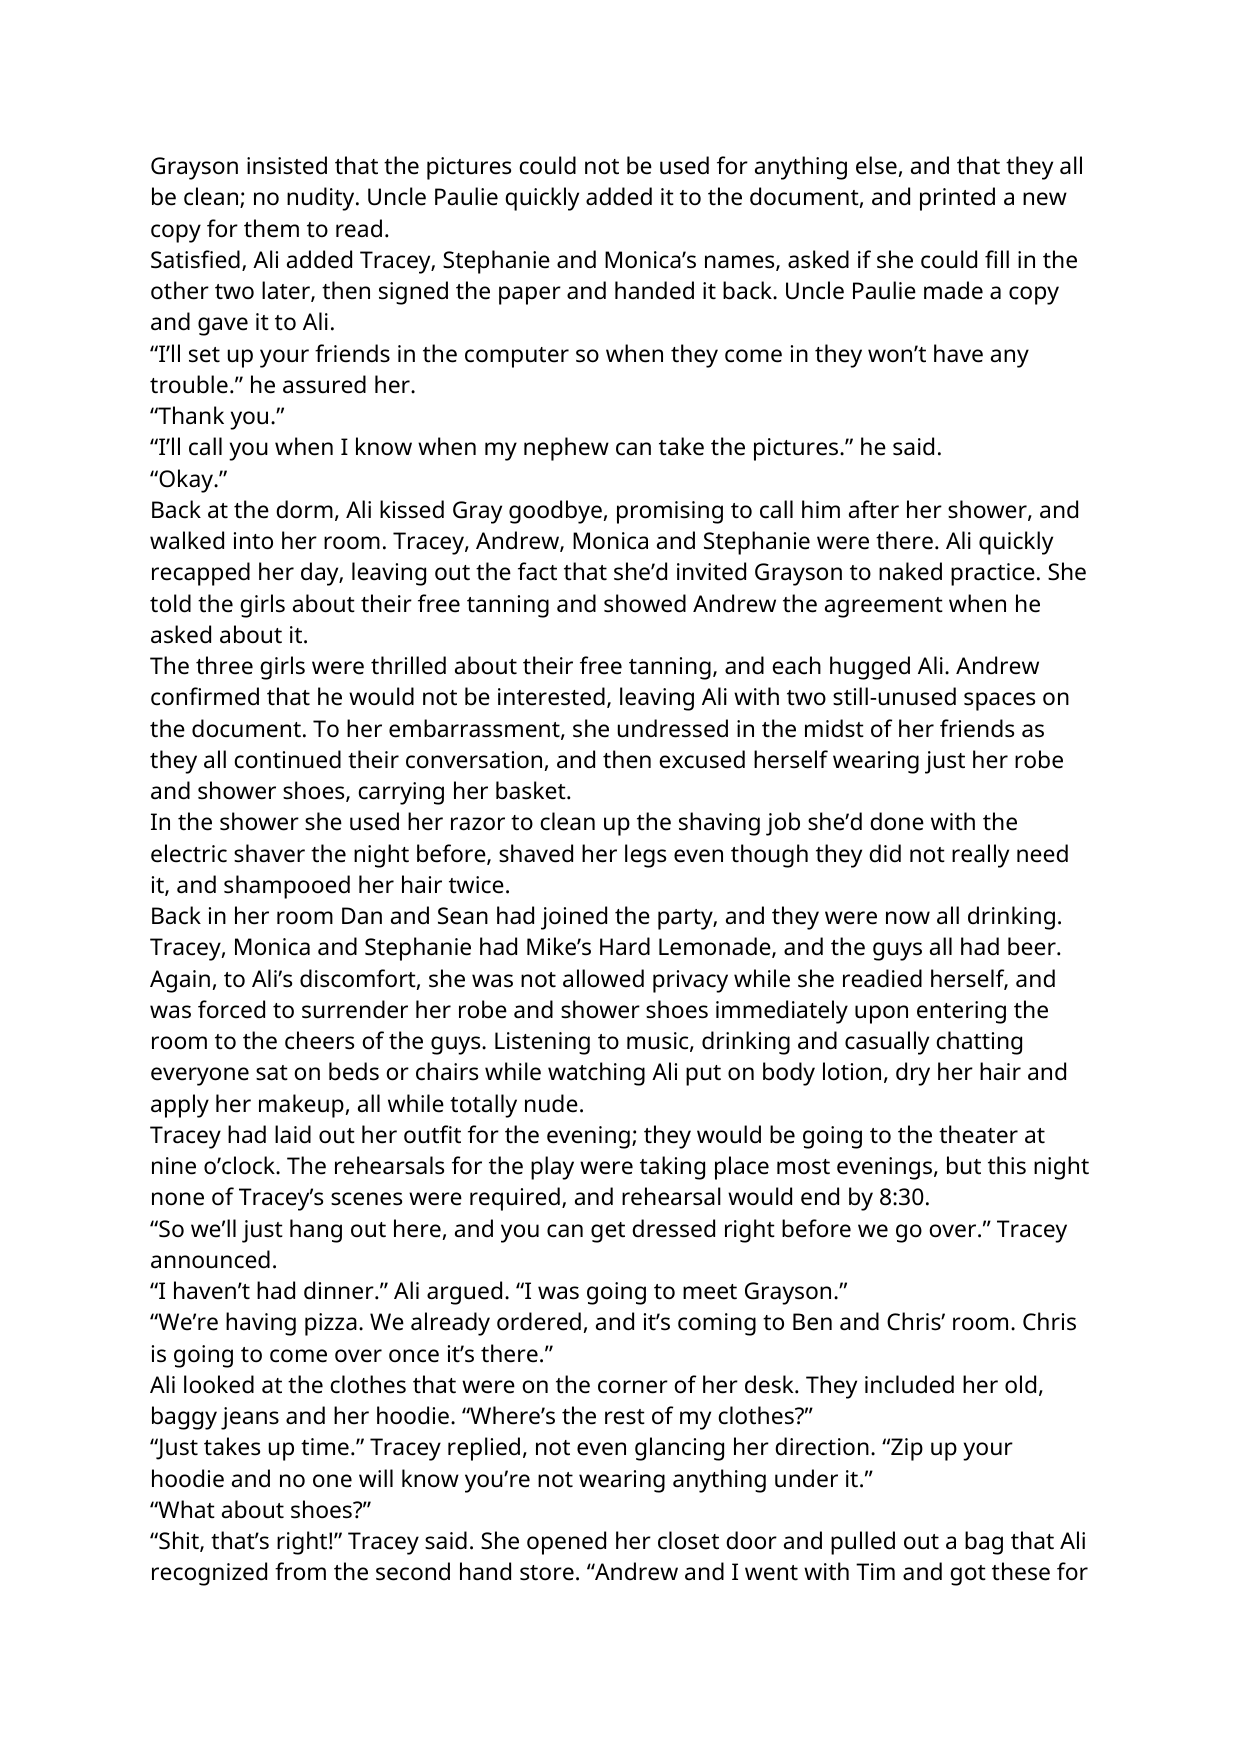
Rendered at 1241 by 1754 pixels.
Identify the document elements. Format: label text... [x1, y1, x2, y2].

text Grayson insisted that the pictures could not be used for anything else, and that they all be clean; no nudity. Uncle Paulie quickly added it to the document, and printed a new copy for them to read. [150, 150, 1090, 244]
text In the shower she used her razor to clean up the shaving job she’d done with the electric shaver the night before, shaved her legs even though they did not really need it, and shampooed her hair twice. [150, 806, 1090, 900]
text “I’ll set up your friends in the computer so when they come in they won’t have any trouble.” he assured her. [150, 337, 1090, 400]
text “What about shoes?” [150, 1494, 1090, 1525]
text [150, 1525, 1090, 1587]
text Ali looked at the clothes that were on the corner of her desk. They included her old, baggy jeans and her hoodie. “Where’s the rest of my clothes?” [150, 1369, 1090, 1431]
text “I haven’t had dinner.” Ali argued. “I was going to meet Grayson.” [150, 1275, 1090, 1306]
text Tracey had laid out her outfit for the evening; they would be going to the theater at nine o’clock. The rehearsals for the play were taking place most evenings, but this night none of Tracey’s scenes were required, and rehearsal would end by 8:30. [150, 1119, 1090, 1212]
text “We’re having pizza. We already ordered, and it’s coming to Ben and Chris’ room. Chris is going to come over once it’s there.” [150, 1306, 1090, 1369]
text “Thank you.” [150, 400, 1090, 431]
text Back at the dorm, Ali kissed Gray goodbye, promising to call him after her shower, and walked into her room. Tracey, Andrew, Monica and Stephanie were there. Ali quickly recapped her day, leaving out the fact that she’d invited Grayson to naked practice. She told the girls about their free tanning and showed Andrew the agreement when he asked about it. [150, 494, 1090, 650]
text “So we’ll just hang out here, and you can get dressed right before we go over.” Tracey announced. [150, 1212, 1090, 1275]
text “Just takes up time.” Tracey replied, not even glancing her direction. “Zip up your hoodie and no one will know you’re not wearing anything under it.” [150, 1431, 1090, 1494]
text Satisfied, Ali added Tracey, Stephanie and Monica’s names, asked if she could fill in the other two later, then signed the paper and handed it back. Uncle Paulie made a copy and gave it to Ali. [150, 244, 1090, 337]
text “Okay.” [150, 462, 1090, 494]
text “I’ll call you when I know when my nephew can take the pictures.” he said. [150, 431, 1090, 462]
text Back in her room Dan and Sean had joined the party, and they were now all drinking. Tracey, Monica and Stephanie had Mike’s Hard Lemonade, and the guys all had beer. Again, to Ali’s discomfort, she was not allowed privacy while she readied herself, and was forced to surrender her robe and shower shoes immediately upon entering the room to the cheers of the guys. Listening to music, drinking and casually chatting everyone sat on beds or chairs while watching Ali put on body lotion, dry her hair and apply her makeup, all while totally nude. [150, 900, 1090, 1119]
text The three girls were thrilled about their free tanning, and each hugged Ali. Andrew confirmed that he would not be interested, leaving Ali with two still-unused spaces on the document. To her embarrassment, she undressed in the midst of her friends as they all continued their conversation, and then excused herself wearing just her robe and shower shoes, carrying her basket. [150, 650, 1090, 806]
